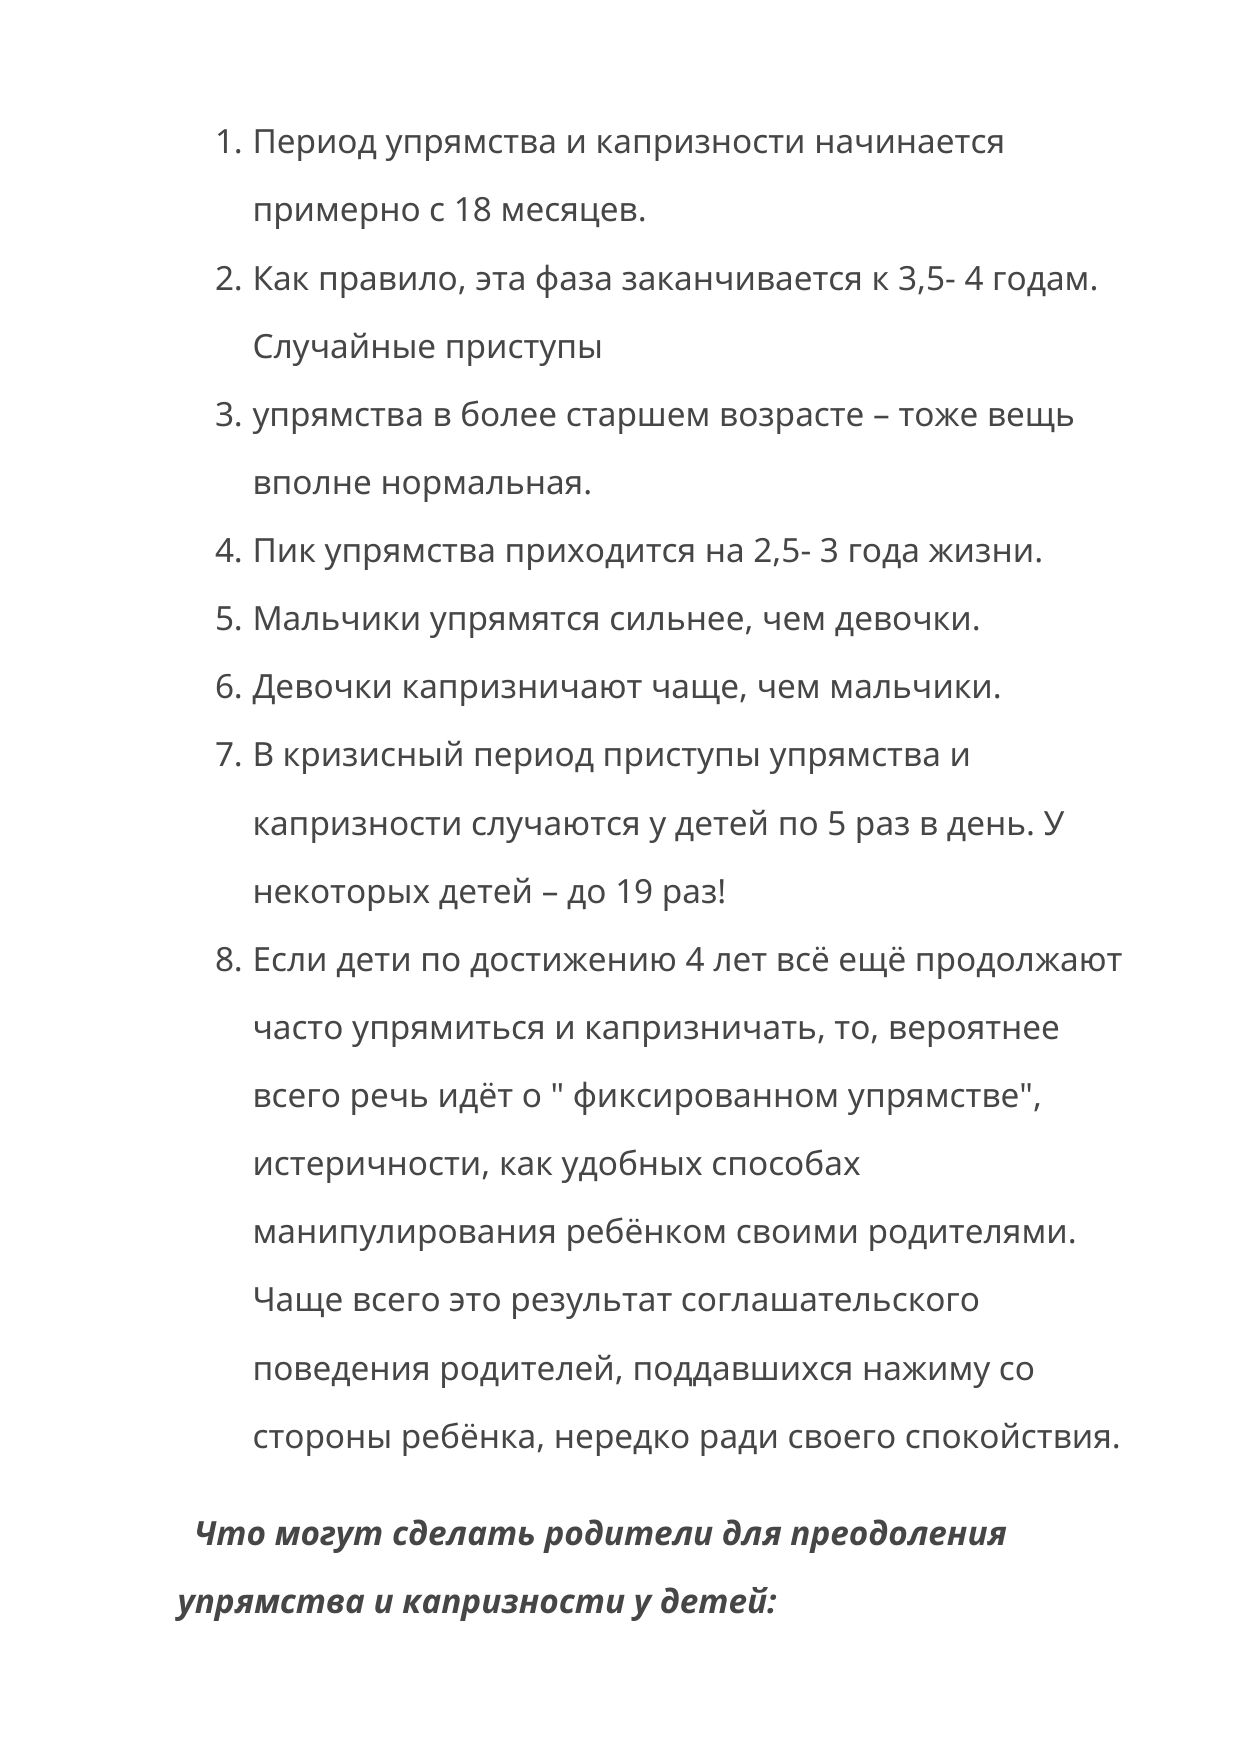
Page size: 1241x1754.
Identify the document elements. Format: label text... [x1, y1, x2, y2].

list Девочки капризничают чаще, чем мальчики. [215, 663, 1152, 708]
list Если дети по достижению 4 лет всё ещё продолжают часто упрямиться и капризничать, то, вероятнее всего речь идёт о " фиксированном упрямстве", истеричности, как удобных способах манипулирования ребёнком своими родителями. Чаще всего это результат соглашательского поведения родителей, поддавшихся нажиму со стороны ребёнка, нередко ради своего спокойствия. [215, 936, 1152, 1458]
list В кризисный период приступы упрямства и капризности случаются у детей по 5 раз в день. У некоторых детей – до 19 раз! [215, 731, 1152, 913]
list Пик упрямства приходится на 2,5- 3 года жизни. [215, 527, 1152, 572]
list Период упрямства и капризности начинается примерно с 18 месяцев. [215, 118, 1152, 232]
list Мальчики упрямятся сильнее, чем девочки. [215, 595, 1152, 640]
list упрямства в более старшем возрасте – тоже вещь вполне нормальная. [215, 391, 1152, 504]
text Что могут сделать родители для преодоления упрямства и капризности у детей: [177, 1510, 1152, 1623]
list Как правило, эта фаза заканчивается к 3,5- 4 годам. Случайные приступы [215, 254, 1152, 368]
